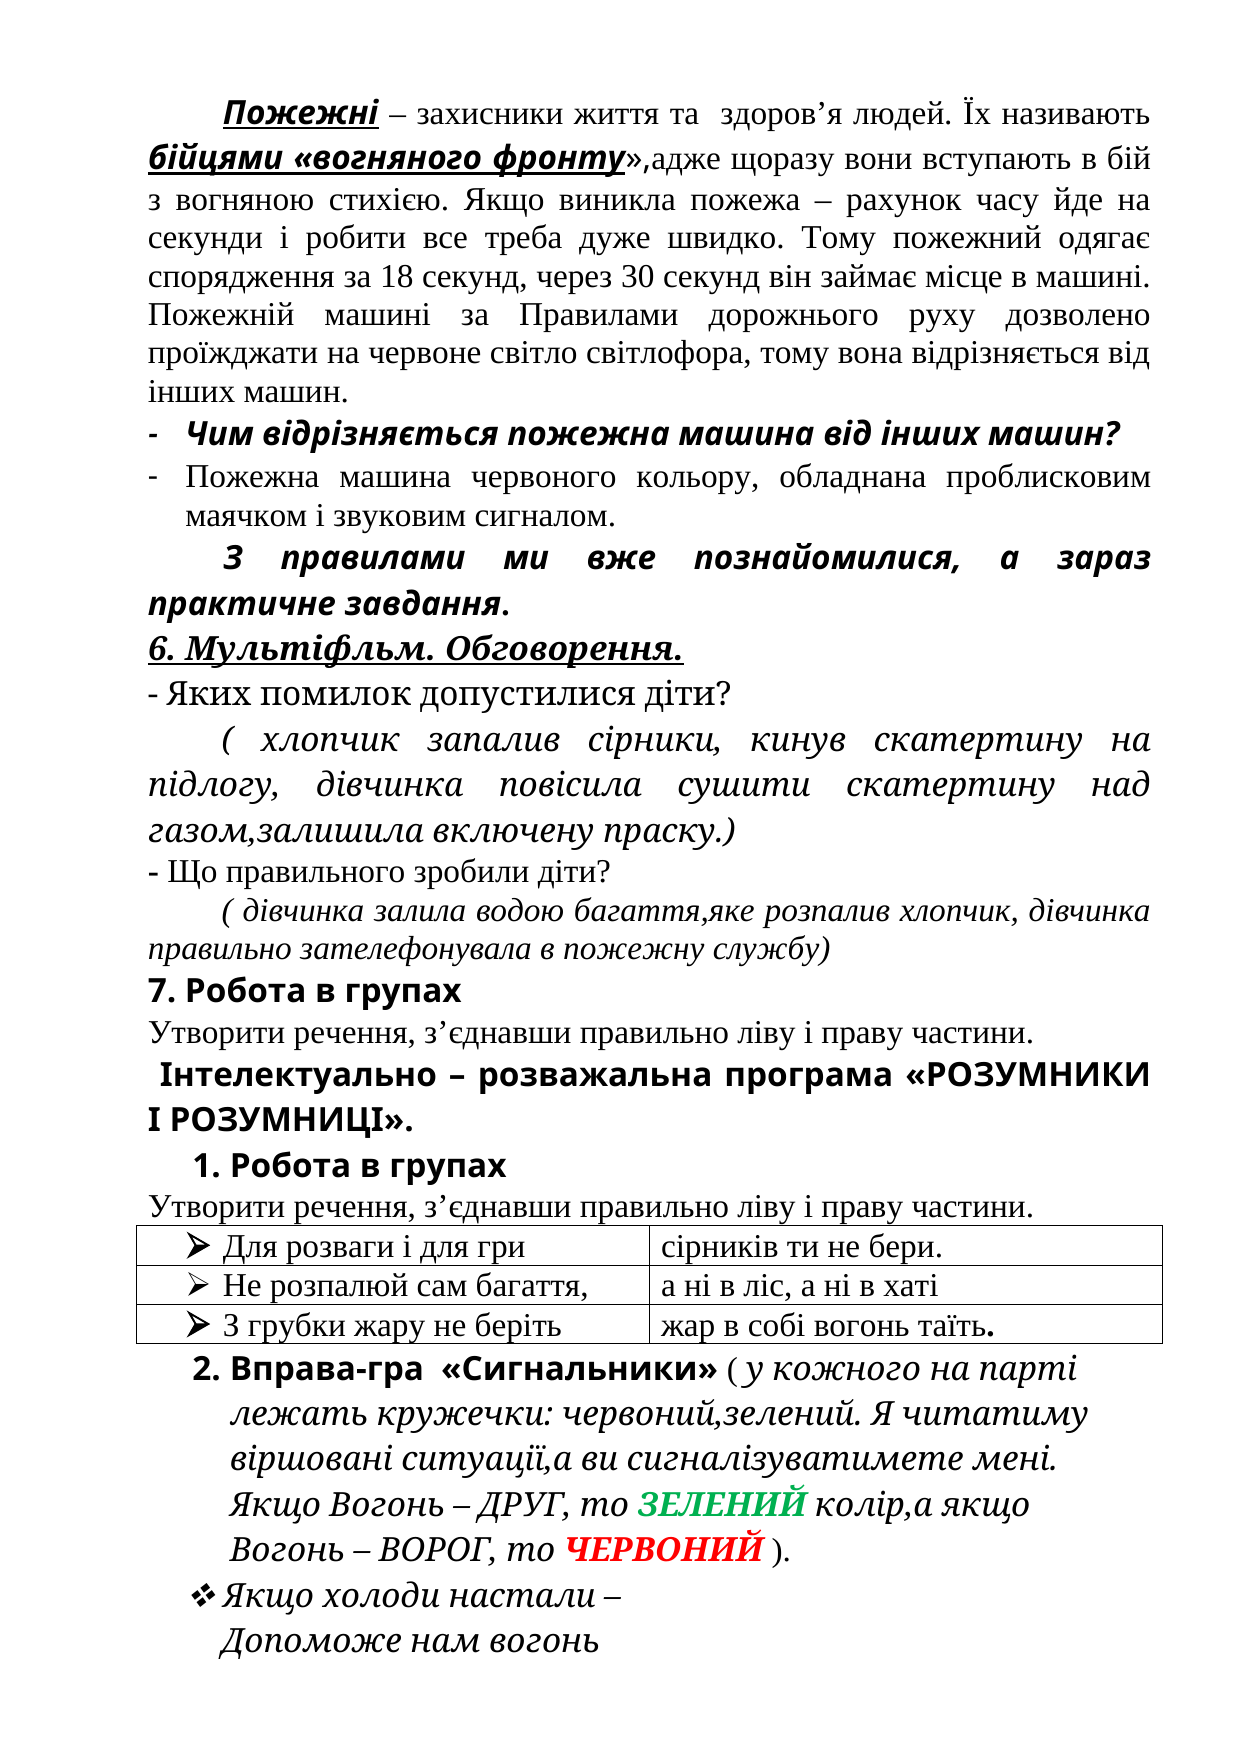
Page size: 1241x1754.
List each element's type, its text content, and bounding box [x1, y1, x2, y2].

text Утворити речення, з’єднавши правильно ліву і праву частини. [148, 1187, 1152, 1225]
list Пожежна машина червоного кольору, обладнана проблисковим маячком і звуковим сигналом. [148, 455, 1152, 534]
table_cell жар в собі вогонь таїть. [650, 1305, 1162, 1343]
text Інтелектуально – розважальна програма «РОЗУМНИКИ І РОЗУМНИЦІ». [148, 1051, 1152, 1141]
list Робота в групах [192, 1141, 1152, 1187]
text ( хлопчик запалив сірники, кинув скатертину на підлогу, дівчинка повісила сушити скатертину над газом,залишила включену праску.) [148, 716, 1152, 852]
list Якщо холоди настали – [185, 1571, 1152, 1617]
text ( дівчинка залила водою багаття,яке розпалив хлопчик, дівчинка правильно зателефонувала в пожежну службу) [148, 890, 1152, 967]
table_cell З грубки жару не беріть [137, 1305, 649, 1343]
text Утворити речення, з’єднавши правильно ліву і праву частини. [148, 1012, 1152, 1051]
text Допоможе нам вогонь [148, 1617, 1152, 1662]
text 6. Мультіфльм. Обговорення. [148, 625, 1152, 670]
text - Що правильного зробили діти? [148, 852, 1152, 890]
table_header Для розваги і для гри [137, 1226, 649, 1264]
table_header сірників ти не бери. [650, 1226, 1162, 1264]
table_cell а ні в ліс, а ні в хаті [650, 1266, 1162, 1304]
list Вправа-гра «Сигнальники» ( у кожного на парті лежать кружечки: червоний,зелений. Я читатиму віршовані ситуації,а ви сигналізуватимете мені. Якщо Вогонь – ДРУГ, то ЗЕЛЕНИЙ колір,а якщо Вогонь – ВОРОГ, то ЧЕРВОНИЙ ). [192, 1344, 1152, 1571]
list Чим відрізняється пожежна машина від інших машин? [148, 409, 1152, 455]
text - Яких помилок допустилися діти? [148, 670, 1152, 716]
text Пожежні – захисники життя та здоров’я людей. Їх називають бійцями «вогняного фронту»,адже щоразу вони вступають в бій з вогняною стихією. Якщо виникла пожежа – рахунок часу йде на секунди і робити все треба дуже швидко. Тому пожежний одягає спорядження за 18 секунд, через 30 секунд він займає місце в машині. Пожежній машині за Правилами дорожнього руху дозволено проїжджати на червоне світло світлофора, тому вона відрізняється від інших машин. [148, 88, 1152, 409]
text 7. Робота в групах [148, 967, 1152, 1012]
table_cell Не розпалюй сам багаття, [137, 1266, 649, 1304]
text З правилами ми вже познайомилися, а зараз практичне завдання. [148, 534, 1152, 625]
